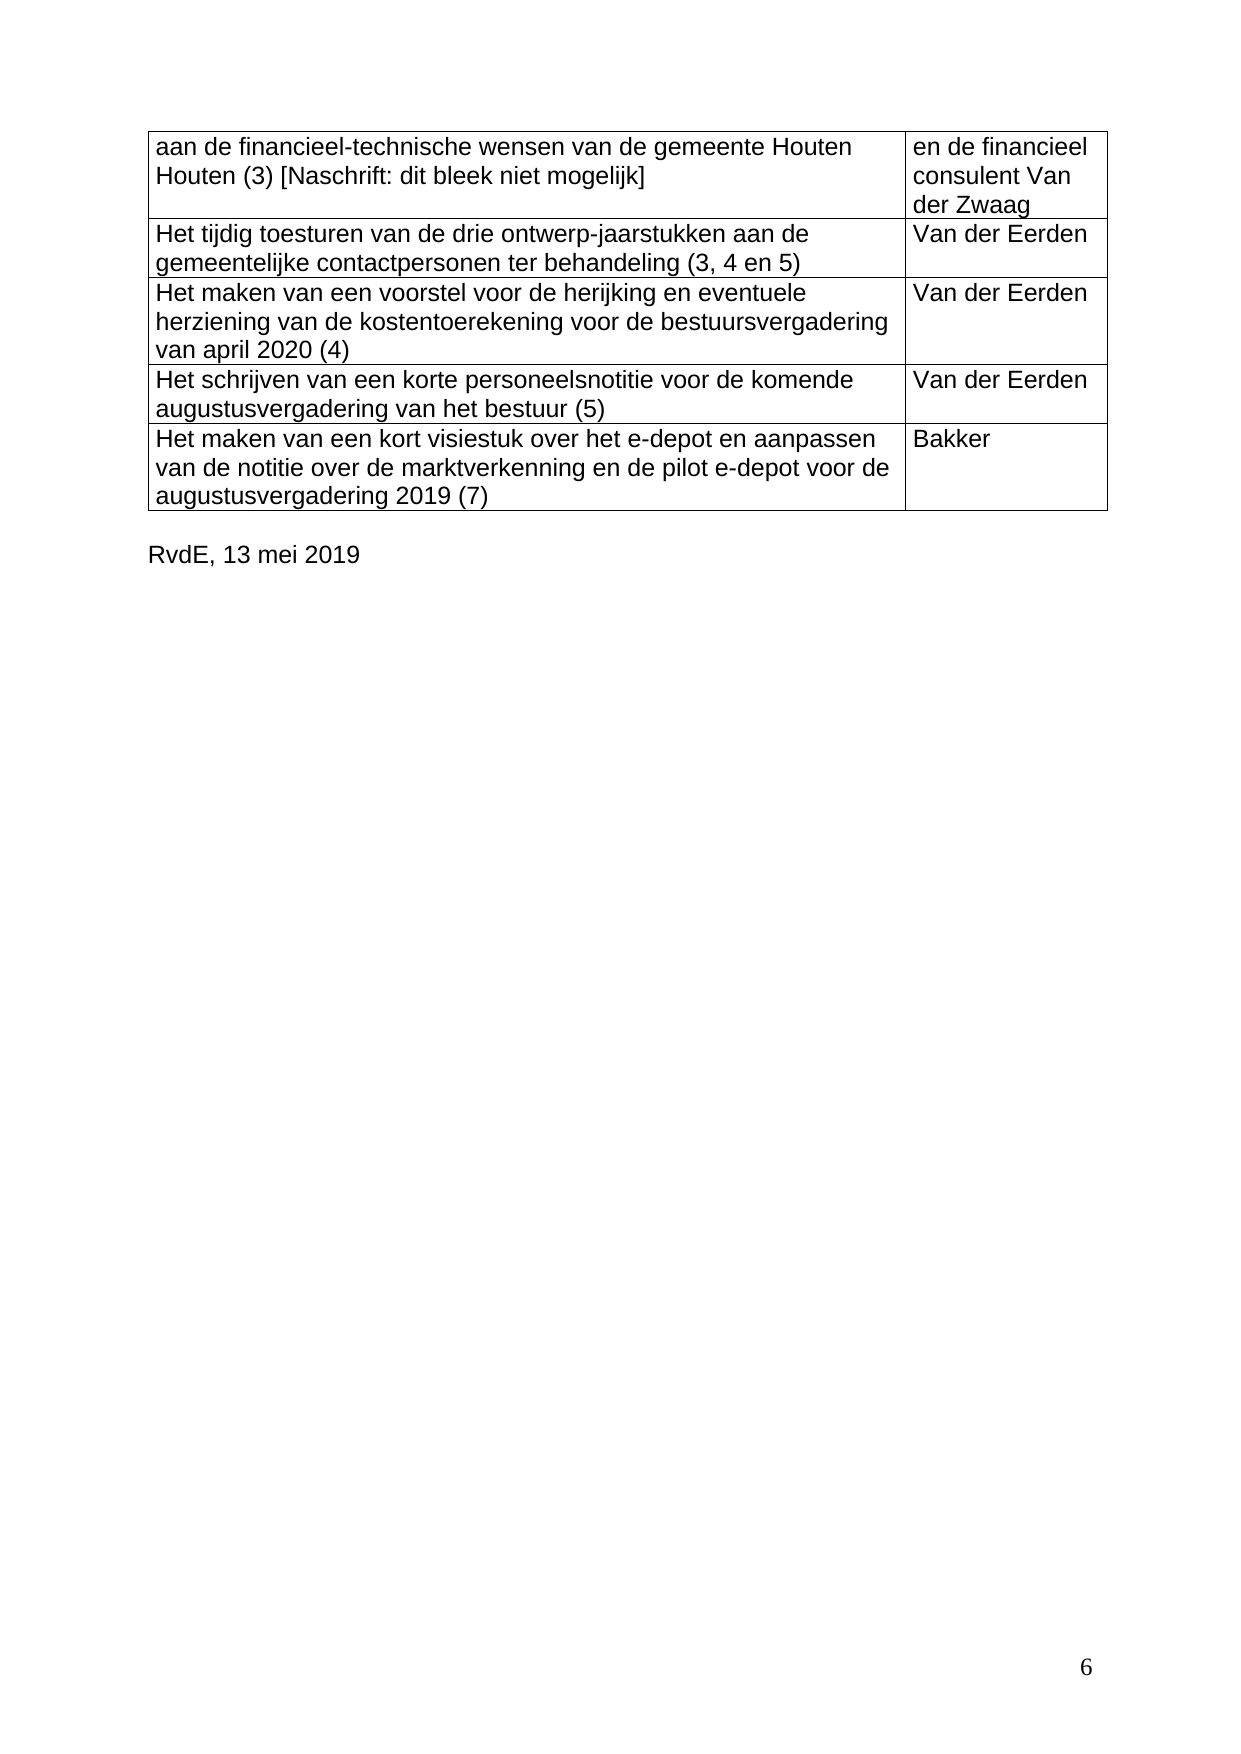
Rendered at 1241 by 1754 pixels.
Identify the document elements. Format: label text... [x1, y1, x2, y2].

table_cell Het maken van een kort visiestuk over het e-depot en aanpassen van de notitie over de marktverkenning en de pilot e-depot voor de augustusvergadering 2019 (7) [149, 424, 905, 510]
table_cell Van der Eerden [906, 278, 1107, 364]
table_cell Het schrijven van een korte personeelsnotitie voor de komende augustusvergadering van het bestuur (5) [149, 365, 905, 423]
table_cell Het tijdig toesturen van de drie ontwerp-jaarstukken aan de gemeentelijke contactpersonen ter behandeling (3, 4 en 5) [149, 219, 905, 277]
table_cell Van der Eerden [906, 219, 1107, 277]
table_cell Het maken van een voorstel voor de herijking en eventuele herziening van de kostentoerekening voor de bestuursvergadering van april 2020 (4) [149, 278, 905, 364]
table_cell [906, 132, 1107, 218]
text RvdE, 13 mei 2019 [148, 540, 1093, 568]
table_cell Bakker [906, 424, 1107, 510]
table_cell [149, 132, 905, 218]
table_cell Van der Eerden [906, 365, 1107, 423]
